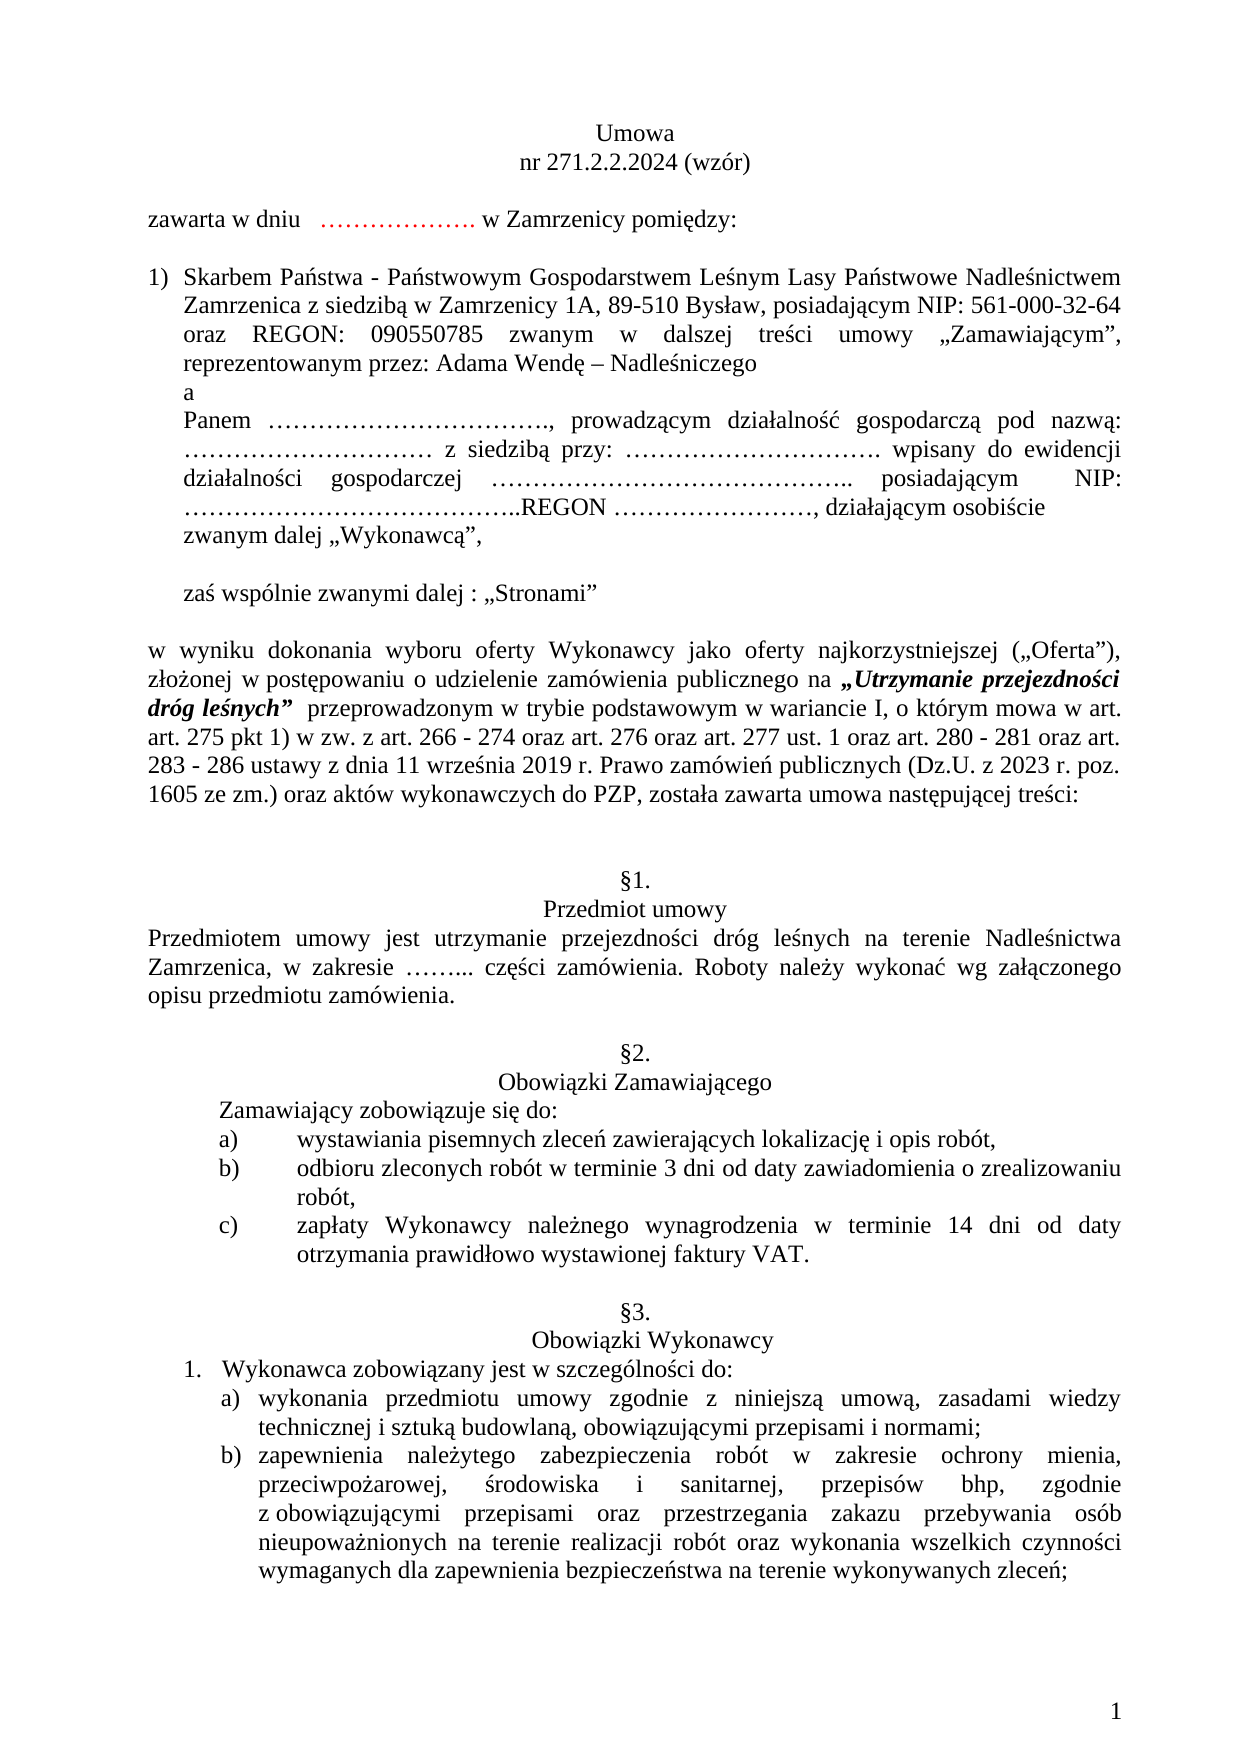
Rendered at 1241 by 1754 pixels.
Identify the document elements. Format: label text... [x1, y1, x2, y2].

text Przedmiot umowy [148, 894, 1122, 923]
list zapłaty Wykonawcy należnego wynagrodzenia w terminie 14 dni od daty otrzymania prawidłowo wystawionej faktury VAT. [218, 1211, 1122, 1268]
text w wyniku dokonania wyboru oferty Wykonawcy jako oferty najkorzystniejszej („Oferta”), złożonej w postępowaniu o udzielenie zamówienia publicznego na „Utrzymanie przejezdności dróg leśnych” przeprowadzonym w trybie podstawowym w wariancie I, o którym mowa w art. art. 275 pkt 1) w zw. z art. 266 - 274 oraz art. 276 oraz art. 277 ust. 1 oraz art. 280 - 281 oraz art. 283 - 286 ustawy z dnia 11 września 2019 r. Prawo zamówień publicznych (Dz.U. z 2023 r. poz. 1605 ze zm.) oraz aktów wykonawczych do PZP, została zawarta umowa następującej treści: [148, 636, 1122, 808]
text Przedmiotem umowy jest utrzymanie przejezdności dróg leśnych na terenie Nadleśnictwa Zamrzenica, w zakresie ……... części zamówienia. Roboty należy wykonać wg załączonego opisu przedmiotu zamówienia. [148, 923, 1122, 1009]
text 1. Wykonawca zobowiązany jest w szczególności do: [183, 1354, 1122, 1383]
text zaś wspólnie zwanymi dalej : „Stronami” [183, 578, 1122, 607]
text §3. [148, 1297, 1122, 1326]
text Zamawiający zobowiązuje się do: [218, 1096, 1122, 1124]
text Umowa [148, 118, 1122, 147]
list wykonania przedmiotu umowy zgodnie z niniejszą umową, zasadami wiedzy technicznej i sztuką budowlaną, obowiązującymi przepisami i normami; [221, 1383, 1122, 1441]
list wystawiania pisemnych zleceń zawierających lokalizację i opis robót, [218, 1124, 1122, 1153]
text §1. [148, 866, 1122, 894]
text nr 271.2.2.2024 (wzór) [148, 147, 1122, 176]
text a [183, 377, 1122, 406]
list zapewnienia należytego zabezpieczenia robót w zakresie ochrony mienia, przeciwpożarowej, środowiska i sanitarnej, przepisów bhp, zgodnie z obowiązującymi przepisami oraz przestrzegania zakazu przebywania osób nieupoważnionych na terenie realizacji robót oraz wykonania wszelkich czynności wymaganych dla zapewnienia bezpieczeństwa na terenie wykonywanych zleceń; [221, 1441, 1122, 1584]
text §2. [148, 1038, 1122, 1067]
text Panem ……………………………., prowadzącym działalność gospodarczą pod nazwą: ………………………… z siedzibą przy: …………………………. wpisany do ewidencji działalności gospodarczej …………………………………….. posiadającym NIP:…………………………………..REGON ……………………, działającym osobiście [183, 406, 1122, 521]
text zawarta w dniu ………………. w Zamrzenicy pomiędzy: [148, 204, 1122, 233]
text Obowiązki Zamawiającego [148, 1067, 1122, 1096]
text zwanym dalej „Wykonawcą”, [183, 521, 1122, 549]
list Skarbem Państwa - Państwowym Gospodarstwem Leśnym Lasy Państwowe Nadleśnictwem Zamrzenica z siedzibą w Zamrzenicy 1A, 89-510 Bysław, posiadającym NIP: 561-000-32-64 oraz REGON: 090550785 zwanym w dalszej treści umowy „Zamawiającym”, reprezentowanym przez: Adama Wendę – Nadleśniczego [148, 262, 1122, 377]
text Obowiązki Wykonawcy [183, 1326, 1122, 1354]
list odbioru zleconych robót w terminie 3 dni od daty zawiadomienia o zrealizowaniu robót, [218, 1153, 1122, 1211]
